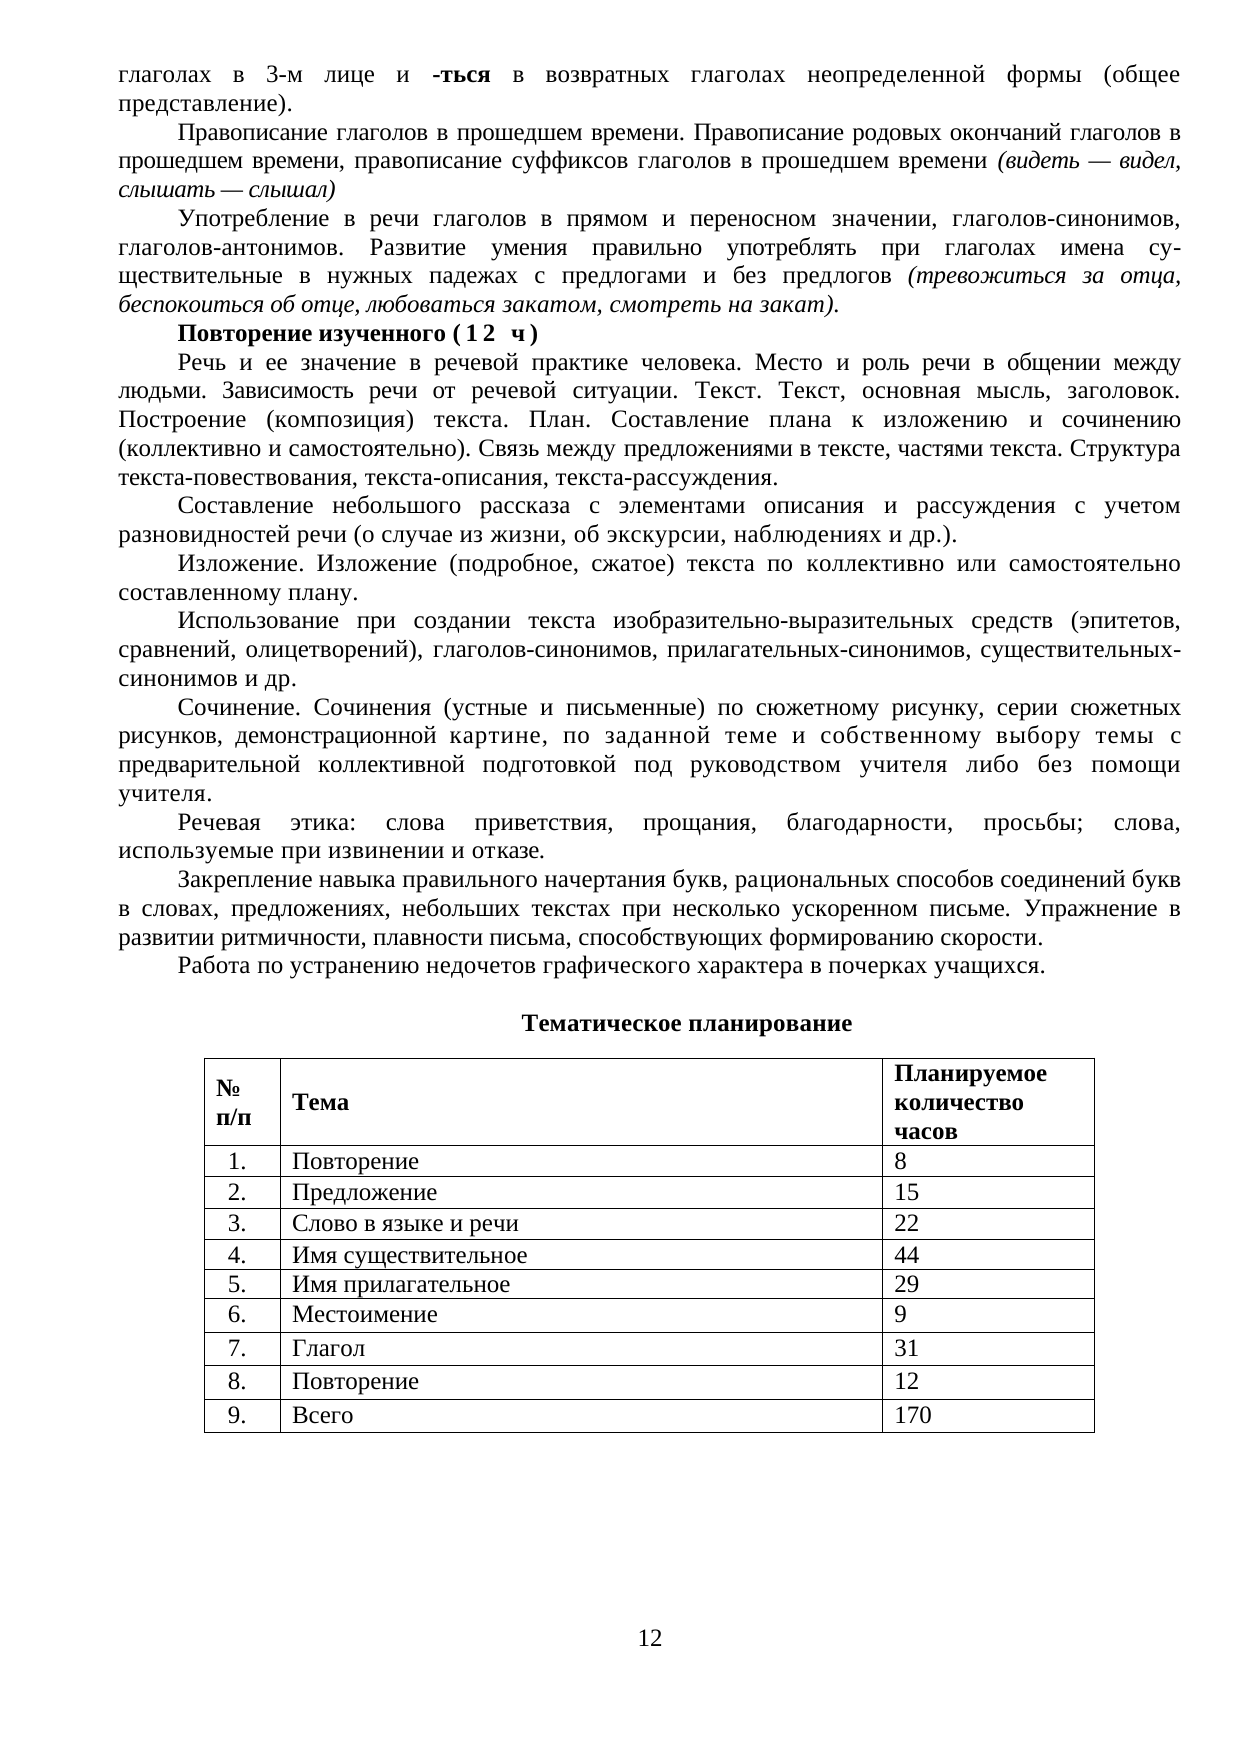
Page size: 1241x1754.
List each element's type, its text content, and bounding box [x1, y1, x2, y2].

table_cell Всего [281, 1400, 882, 1432]
text Использование при создании текста изобразительно-выразительных средств (эпитетов, сравнений, олицетворений), глаголов-синонимов, прилагательных-синонимов, существительных-синонимов и др. [118, 605, 1181, 692]
table_cell 6. [205, 1299, 280, 1332]
table_cell 44 [883, 1240, 1094, 1268]
table_cell 5. [205, 1270, 280, 1298]
table_header Планируемое количество часов [883, 1059, 1094, 1145]
text Закрепление навыка правильного начертания букв, рациональных способов соединений букв в словах, предложениях, небольших текстах при несколько ускоренном письме. Упражнение в развитии ритмичности, плавности письма, способствующих формированию скорости. [118, 864, 1181, 950]
table_cell 8 [883, 1146, 1094, 1176]
table_cell 1. [205, 1146, 280, 1176]
text Составление небольшого рассказа с элементами описания и рассуждения с учетом разновидностей речи (о случае из жизни, об экскурсии, наблюдениях и др.). [118, 490, 1181, 548]
text Употребление в речи глаголов в прямом и переносном значении, глаголов-синонимов, глаголов-антонимов. Развитие умения правильно употреблять при глаголах имена существительные в нужных падежах с предлогами и без предлогов (тревожиться за отца, беспокоиться об отце, любоваться закатом, смотреть на закат). [118, 203, 1181, 318]
table_cell Имя существительное [281, 1240, 882, 1268]
text Речевая этика: слова приветствия, прощания, благодарности, просьбы; слова, используемые при извинении и отказе. [118, 807, 1181, 864]
table_cell 29 [883, 1270, 1094, 1298]
table_cell Слово в языке и речи [281, 1209, 882, 1239]
table_cell 12 [883, 1366, 1094, 1399]
text Работа по устранению недочетов графического характера в почерках учащихся. [118, 950, 1181, 979]
table_cell 8. [205, 1366, 280, 1399]
table_cell 4. [205, 1240, 280, 1268]
text Речь и ее значение в речевой практике человека. Место и роль речи в общении между людьми. Зависимость речи от речевой ситуации. Текст. Текст, основная мысль, заголовок. Построение (композиция) текста. План. Составление плана к изложению и сочинению (коллективно и самостоятельно). Связь между предложениями в тексте, частями текста. Структура текста-повествования, текста-описания, текста-рассуждения. [118, 347, 1181, 490]
table_header Тема [281, 1059, 882, 1145]
table_cell 9. [205, 1400, 280, 1432]
table_cell Глагол [281, 1333, 882, 1365]
table_cell 7. [205, 1333, 280, 1365]
table_cell 31 [883, 1333, 1094, 1365]
table_cell Повторение [281, 1366, 882, 1399]
table_header № п/п [205, 1059, 280, 1145]
text Сочинение. Сочинения (устные и письменные) по сюжетному рисунку, серии сюжетных рисунков, демонстрационной картине, по заданной теме и собственному выбору темы с предварительной коллективной подготовкой под руководством учителя либо без помощи учителя. [118, 692, 1181, 807]
text Правописание глаголов в прошедшем времени. Правописание родовых окончаний глаголов в прошедшем времени, правописание суффиксов глаголов в прошедшем времени (видеть — видел, слышать — слышал) [118, 117, 1181, 203]
table_cell Повторение [281, 1146, 882, 1176]
list Тематическое планирование [193, 1008, 1181, 1037]
table_cell 2. [205, 1177, 280, 1207]
table_cell Предложение [281, 1177, 882, 1207]
table_cell 22 [883, 1209, 1094, 1239]
table_cell 15 [883, 1177, 1094, 1207]
text Изложение. Изложение (подробное, сжатое) текста по коллективно или самостоятельно составленному плану. [118, 548, 1181, 605]
table_cell Имя прилагательное [281, 1270, 882, 1298]
table_cell Местоимение [281, 1299, 882, 1332]
text Повторение изученного (12 ч) [118, 318, 1181, 347]
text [118, 59, 1181, 117]
table_cell 9 [883, 1299, 1094, 1332]
table_cell 3. [205, 1209, 280, 1239]
table_cell 170 [883, 1400, 1094, 1432]
